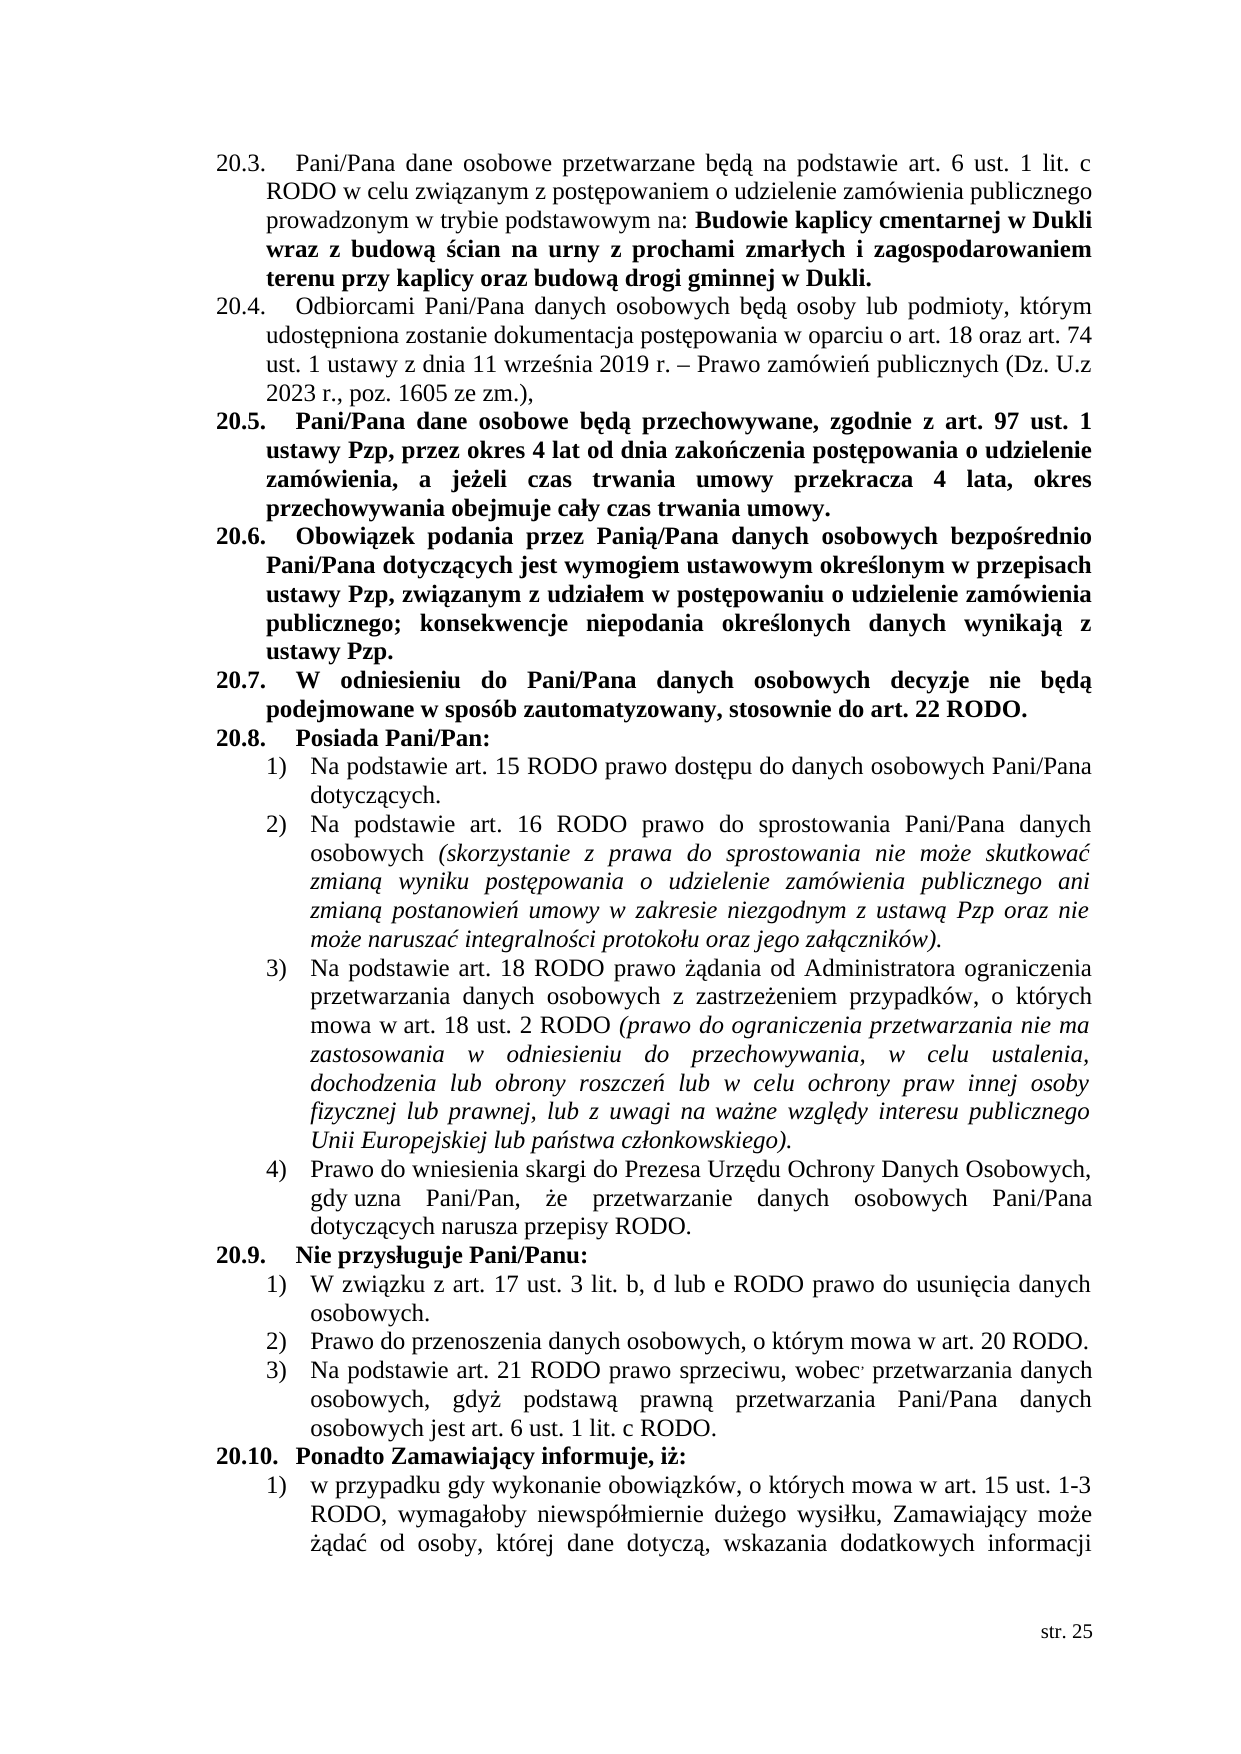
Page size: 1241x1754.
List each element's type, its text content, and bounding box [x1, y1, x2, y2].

list Prawo do przenoszenia danych osobowych, o którym mowa w art. 20 RODO. [266, 1326, 1093, 1355]
list Na podstawie art. 21 RODO prawo sprzeciwu, wobec, przetwarzania danych osobowych, gdyż podstawą prawną przetwarzania Pani/Pana danych osobowych jest art. 6 ust. 1 lit. c RODO. [266, 1355, 1093, 1441]
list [266, 1470, 1093, 1556]
list Prawo do wniesienia skargi do Prezesa Urzędu Ochrony Danych Osobowych, gdy uzna Pani/Pan, że przetwarzanie danych osobowych Pani/Pana dotyczących narusza przepisy RODO. [266, 1154, 1093, 1240]
list Obowiązek podania przez Panią/Pana danych osobowych bezpośrednio Pani/Pana dotyczących jest wymogiem ustawowym określonym w przepisach ustawy Pzp, związanym z udziałem w postępowaniu o udzielenie zamówienia publicznego; konsekwencje niepodania określonych danych wynikają z ustawy Pzp. [216, 521, 1093, 665]
list Pani/Pana dane osobowe będą przechowywane, zgodnie z art. 97 ust. 1 ustawy Pzp, przez okres 4 lat od dnia zakończenia postępowania o udzielenie zamówienia, a jeżeli czas trwania umowy przekracza 4 lata, okres przechowywania obejmuje cały czas trwania umowy. [216, 406, 1093, 521]
list Odbiorcami Pani/Pana danych osobowych będą osoby lub podmioty, którym udostępniona zostanie dokumentacja postępowania w oparciu o art. 18 oraz art. 74 ust. 1 ustawy z dnia 11 września 2019 r. – Prawo zamówień publicznych (Dz. U.z 2023 r., poz. 1605 ze zm.), [216, 291, 1093, 406]
list Na podstawie art. 16 RODO prawo do sprostowania Pani/Pana danych osobowych (skorzystanie z prawa do sprostowania nie może skutkować zmianą wyniku postępowania o udzielenie zamówienia publicznego ani zmianą postanowień umowy w zakresie niezgodnym z ustawą Pzp oraz nie może naruszać integralności protokołu oraz jego załączników). [266, 809, 1093, 953]
list W związku z art. 17 ust. 3 lit. b, d lub e RODO prawo do usunięcia danych osobowych. [266, 1269, 1093, 1326]
list W odniesieniu do Pani/Pana danych osobowych decyzje nie będą podejmowane w sposób zautomatyzowany, stosownie do art. 22 RODO. [216, 665, 1093, 723]
list Na podstawie art. 18 RODO prawo żądania od Administratora ograniczenia przetwarzania danych osobowych z zastrzeżeniem przypadków, o których mowa w art. 18 ust. 2 RODO (prawo do ograniczenia przetwarzania nie ma zastosowania w odniesieniu do przechowywania, w celu ustalenia, dochodzenia lub obrony roszczeń lub w celu ochrony praw innej osoby fizycznej lub prawnej, lub z uwagi na ważne względy interesu publicznego Unii Europejskiej lub państwa członkowskiego). [266, 953, 1093, 1154]
list Ponadto Zamawiający informuje, iż: [216, 1441, 1093, 1470]
list Pani/Pana dane osobowe przetwarzane będą na podstawie art. 6 ust. 1 lit. c RODO w celu związanym z postępowaniem o udzielenie zamówienia publicznego prowadzonym w trybie podstawowym na: Budowie kaplicy cmentarnej w Dukli wraz z budową ścian na urny z prochami zmarłych i zagospodarowaniem terenu przy kaplicy oraz budową drogi gminnej w Dukli. [216, 148, 1093, 291]
list Na podstawie art. 15 RODO prawo dostępu do danych osobowych Pani/Pana dotyczących. [266, 751, 1093, 809]
list Posiada Pani/Pan: [216, 723, 1093, 751]
list Nie przysługuje Pani/Panu: [216, 1240, 1093, 1269]
